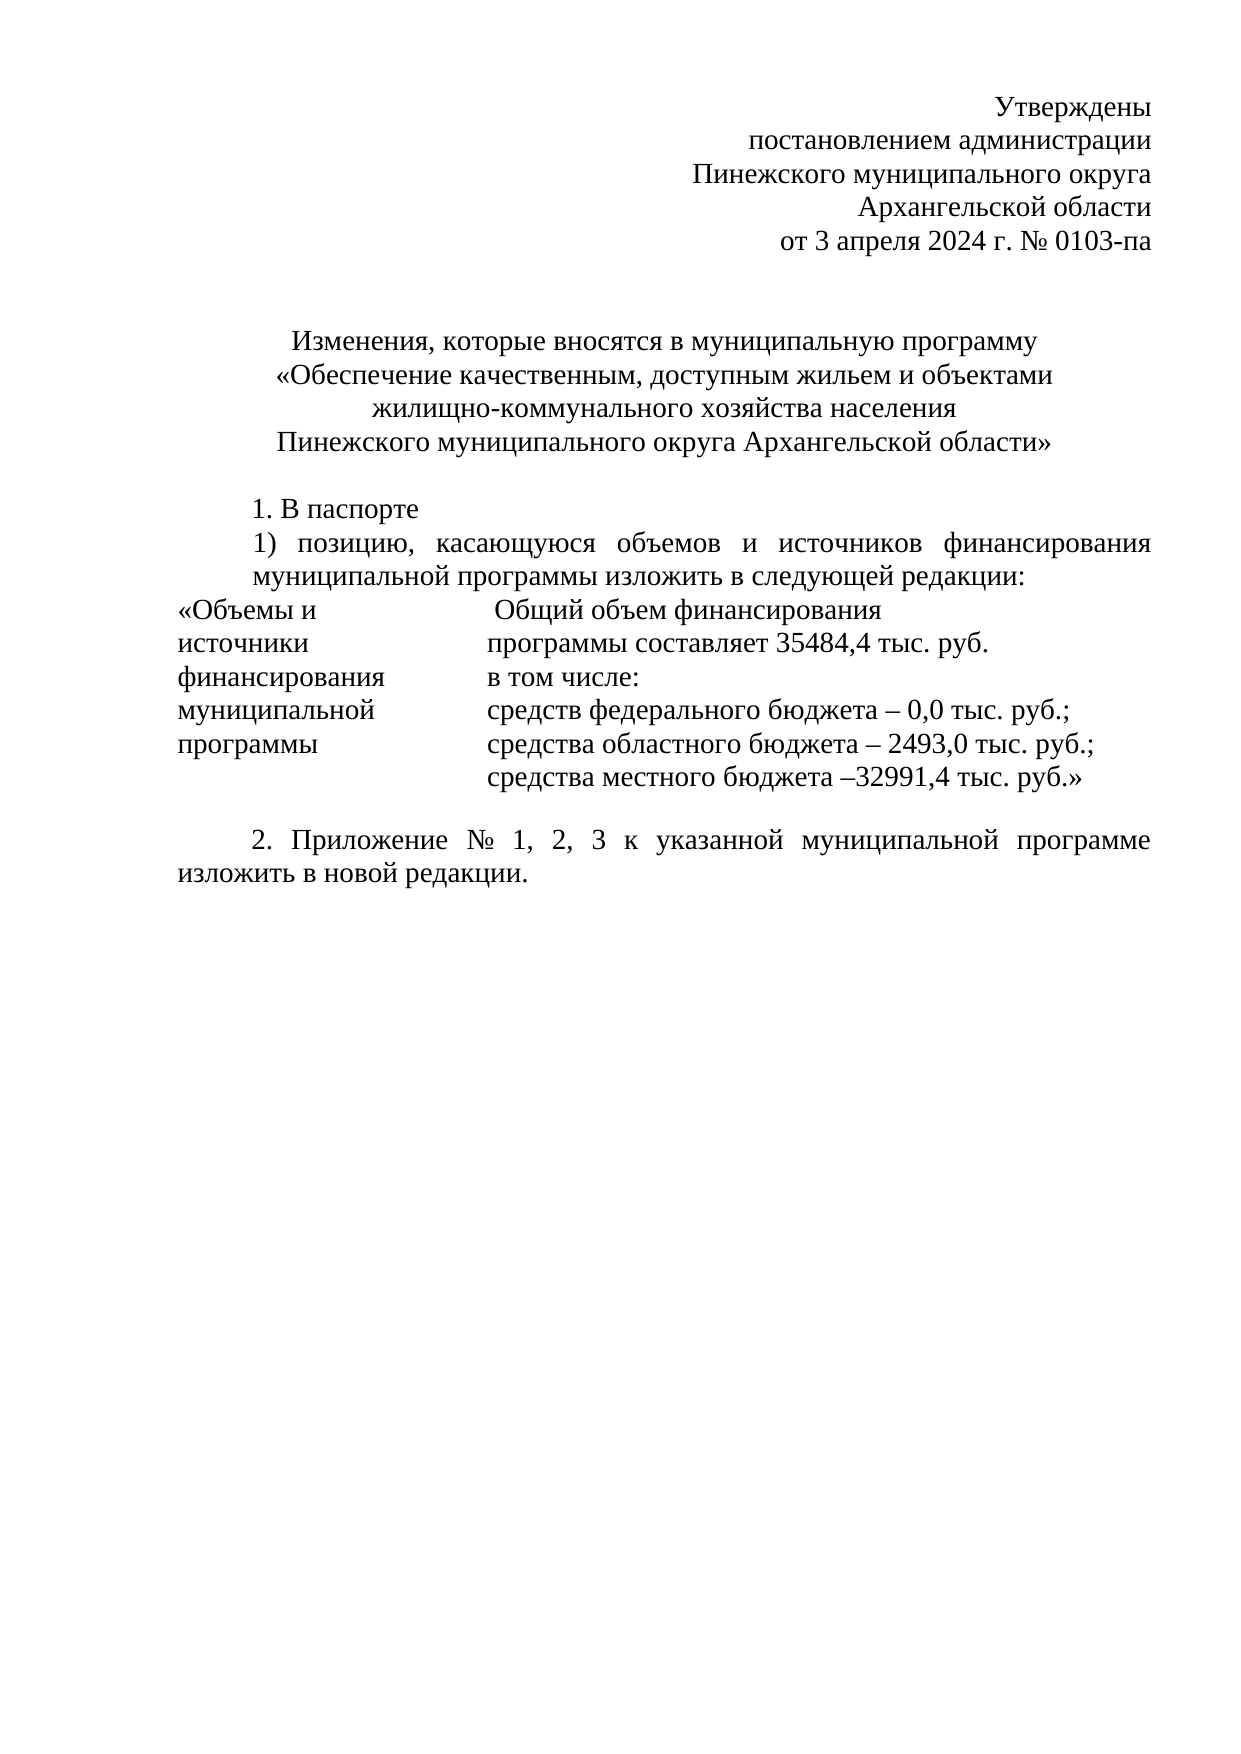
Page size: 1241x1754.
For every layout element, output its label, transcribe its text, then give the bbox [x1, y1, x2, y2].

text Пинежского муниципального округа [177, 156, 1152, 189]
text «Обеспечение качественным, доступным жильем и объектами [177, 357, 1152, 391]
text Архангельской области [177, 189, 1152, 223]
text Утверждены [177, 89, 1152, 122]
text жилищно-коммунального хозяйства населения [177, 391, 1152, 424]
text 1. В паспорте [177, 491, 1152, 525]
table_header Общий объем финансирования программы составляет 35484,4 тыс. руб. в том числе: средств федерального бюджета – 0,0 тыс. руб.; средства областного бюджета – 2493,0 тыс. руб.; средства местного бюджета –32991,4 тыс. руб.» [472, 592, 1149, 793]
text Изменения, которые вносятся в муниципальную программу [177, 323, 1152, 357]
table_header «Объемы и источники финансирования муниципальной программы [166, 592, 472, 793]
text от 3 апреля 2024 г. № 0103-па [177, 223, 1152, 256]
text 1) позицию, касающуюся объемов и источников финансирования муниципальной программы изложить в следующей редакции: [252, 525, 1152, 592]
text 2. Приложение № 1, 2, 3 к указанной муниципальной программе изложить в новой редакции. [177, 822, 1152, 889]
text Пинежского муниципального округа Архангельской области» [177, 424, 1152, 458]
text постановлением администрации [177, 122, 1152, 156]
